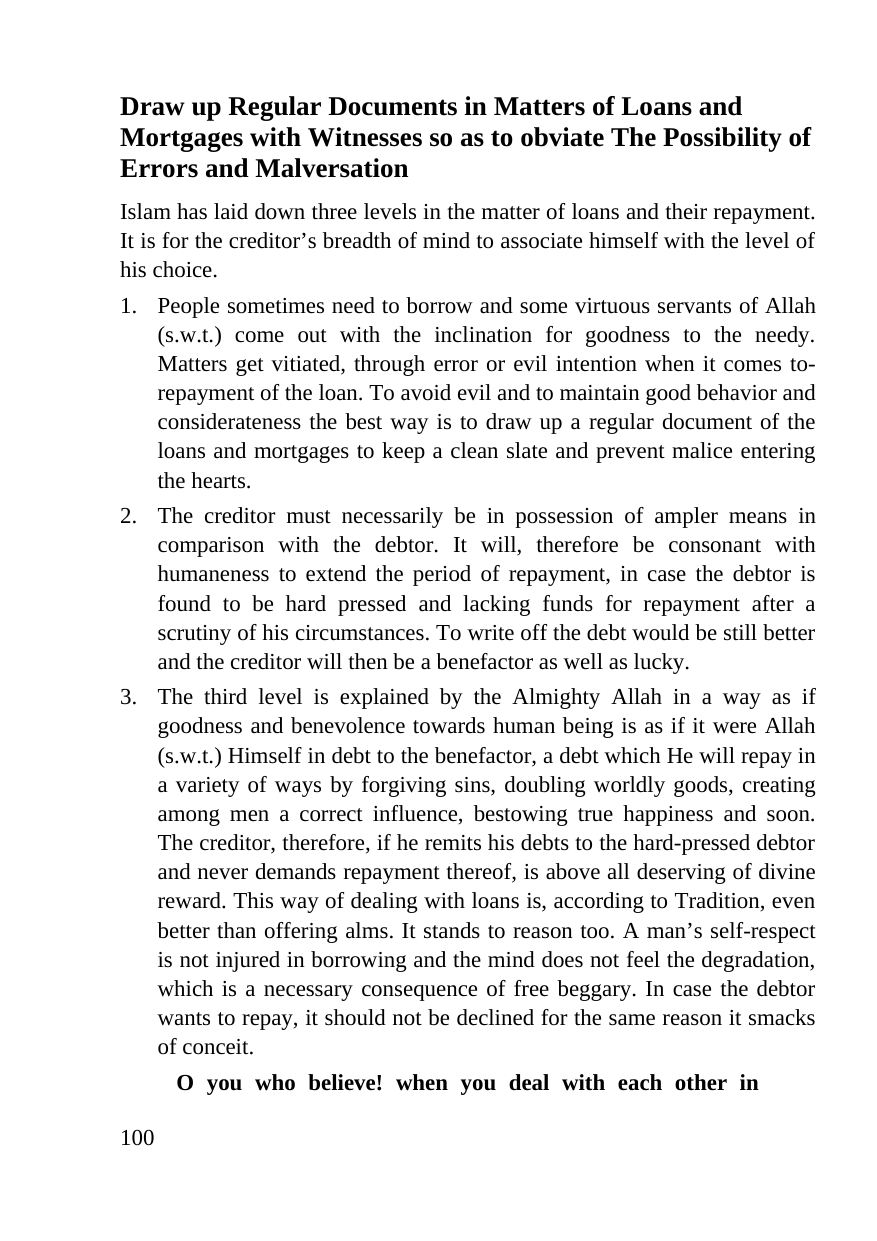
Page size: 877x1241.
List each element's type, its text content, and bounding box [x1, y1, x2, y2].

subtitle Draw up Regular Documents in Matters of Loans and Mortgages with Witnesses so as to obviate The Possibility of Errors and Malversation [120, 90, 817, 183]
text 1. People sometimes need to borrow and some virtuous servants of Allah (s.w.t.) come out with the inclination for goodness to the needy. Matters get vitiated, through error or evil intention when it comes to-repayment of the loan. To avoid evil and to maintain good behavior and considerateness the best way is to draw up a regular document of the loans and mortgages to keep a clean slate and prevent malice entering the hearts. [120, 290, 817, 494]
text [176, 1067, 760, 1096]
text Islam has laid down three levels in the matter of loans and their repayment. It is for the creditor’s breadth of mind to associate himself with the level of his choice. [120, 196, 817, 283]
text 2. The creditor must necessarily be in possession of ampler means in comparison with the debtor. It will, therefore be consonant with humaneness to extend the period of repayment, in case the debtor is found to be hard pressed and lacking funds for repayment after a scrutiny of his circumstances. To write off the debt would be still better and the creditor will then be a benefactor as well as lucky. [120, 500, 817, 675]
text 3. The third level is explained by the Almighty Allah in a way as if goodness and benevolence towards human being is as if it were Allah (s.w.t.) Himself in debt to the benefactor, a debt which He will repay in a variety of ways by forgiving sins, doubling worldly goods, creating among men a correct influence, bestowing true happiness and soon. The creditor, therefore, if he remits his debts to the hard-pressed debtor and never demands repayment thereof, is above all deserving of divine reward. This way of dealing with loans is, according to Tradition, even better than offering alms. It stands to reason too. A man’s self-respect is not injured in borrowing and the mind does not feel the degradation, which is a necessary consequence of free beggary. In case the debtor wants to repay, it should not be declined for the same reason it smacks of conceit. [120, 681, 817, 1061]
